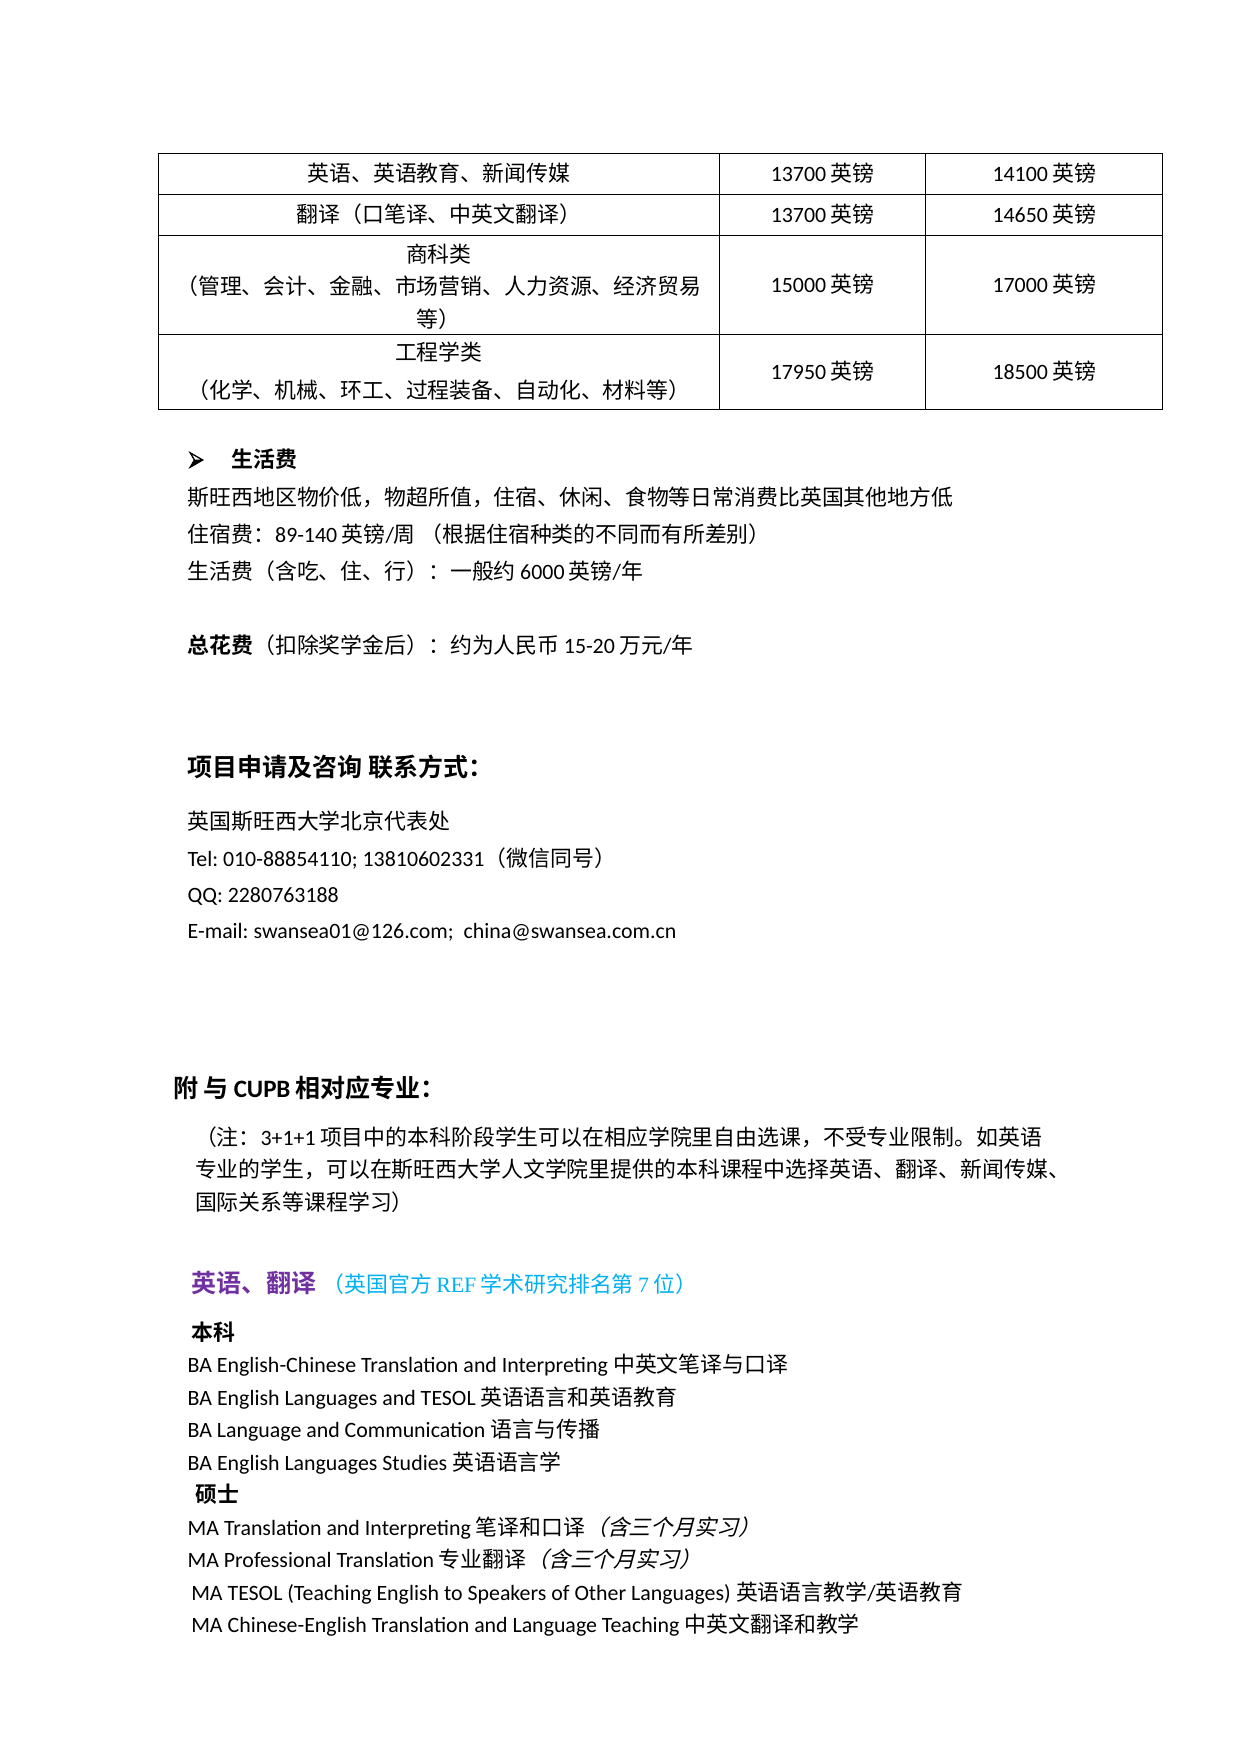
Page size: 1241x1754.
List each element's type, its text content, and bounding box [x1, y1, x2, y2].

table_cell 13700英镑 [720, 154, 925, 194]
text 硕士 [191, 1477, 1053, 1509]
table_cell 商科类 （管理、会计、金融、市场营销、人力资源、经济贸易等） [159, 236, 719, 334]
table_cell 15000英镑 [720, 236, 925, 334]
list 生活费 [187, 442, 1053, 474]
text MA Professional Translation专业翻译（含三个月实习） [187, 1542, 1053, 1574]
table_cell 14100英镑 [926, 154, 1162, 194]
text 生活费（含吃、住、行）：一般约6000英镑/年 [187, 553, 1053, 586]
text BA English Languages Studies 英语语言学 [187, 1444, 1053, 1477]
table_cell 13700英镑 [720, 195, 925, 235]
list 英语、翻译 （英国官方REF学术研究排名第7位） [191, 1249, 1053, 1314]
text BA Language and Communication 语言与传播 [187, 1412, 1053, 1444]
text 住宿费：89-140英镑/周 （根据住宿种类的不同而有所差别） [187, 516, 1053, 549]
table_cell 英语、英语教育、新闻传媒 [159, 154, 719, 194]
text MA Chinese-English Translation and Language Teaching 中英文翻译和教学 [191, 1607, 1053, 1639]
table_cell 18500英镑 [926, 335, 1162, 408]
text 项目申请及咨询 联系方式： [187, 733, 1053, 798]
text MA Translation and Interpreting 笔译和口译（含三个月实习） [187, 1509, 1053, 1542]
text BA English Languages and TESOL英语语言和英语教育 [187, 1379, 1053, 1412]
table_cell 17950英镑 [720, 335, 925, 408]
table_cell 17000英镑 [926, 236, 1162, 334]
table_cell 翻译（口笔译、中英文翻译） [159, 195, 719, 235]
text E-mail: swansea01@126.com; china@swansea.com.cn [187, 915, 1053, 984]
text 附 与CUPB相对应专业： [173, 1054, 1053, 1119]
text （注：3+1+1项目中的本科阶段学生可以在相应学院里自由选课，不受专业限制。如英语专业的学生，可以在斯旺西大学人文学院里提供的本科课程中选择英语、翻译、新闻传媒、国际关系等课程学习） [195, 1119, 1053, 1217]
text 总花费（扣除奖学金后）：约为人民币15-20万元/年 [187, 627, 1053, 660]
text MA TESOL (Teaching English to Speakers of Other Languages) 英语语言教学/英语教育 [191, 1574, 1053, 1607]
text BA English-Chinese Translation and Interpreting 中英文笔译与口译 [187, 1347, 1053, 1379]
list 本科 [191, 1314, 1053, 1347]
table_cell 工程学类 （化学、机械、环工、过程装备、自动化、材料等） [159, 335, 719, 408]
text 斯旺西地区物价低，物超所值，住宿、休闲、食物等日常消费比英国其他地方低 [187, 479, 1053, 512]
table_cell 14650英镑 [926, 195, 1162, 235]
text 英国斯旺西大学北京代表处 Tel: 010-88854110; 13810602331（微信同号） QQ: 2280763188 [187, 804, 1053, 911]
